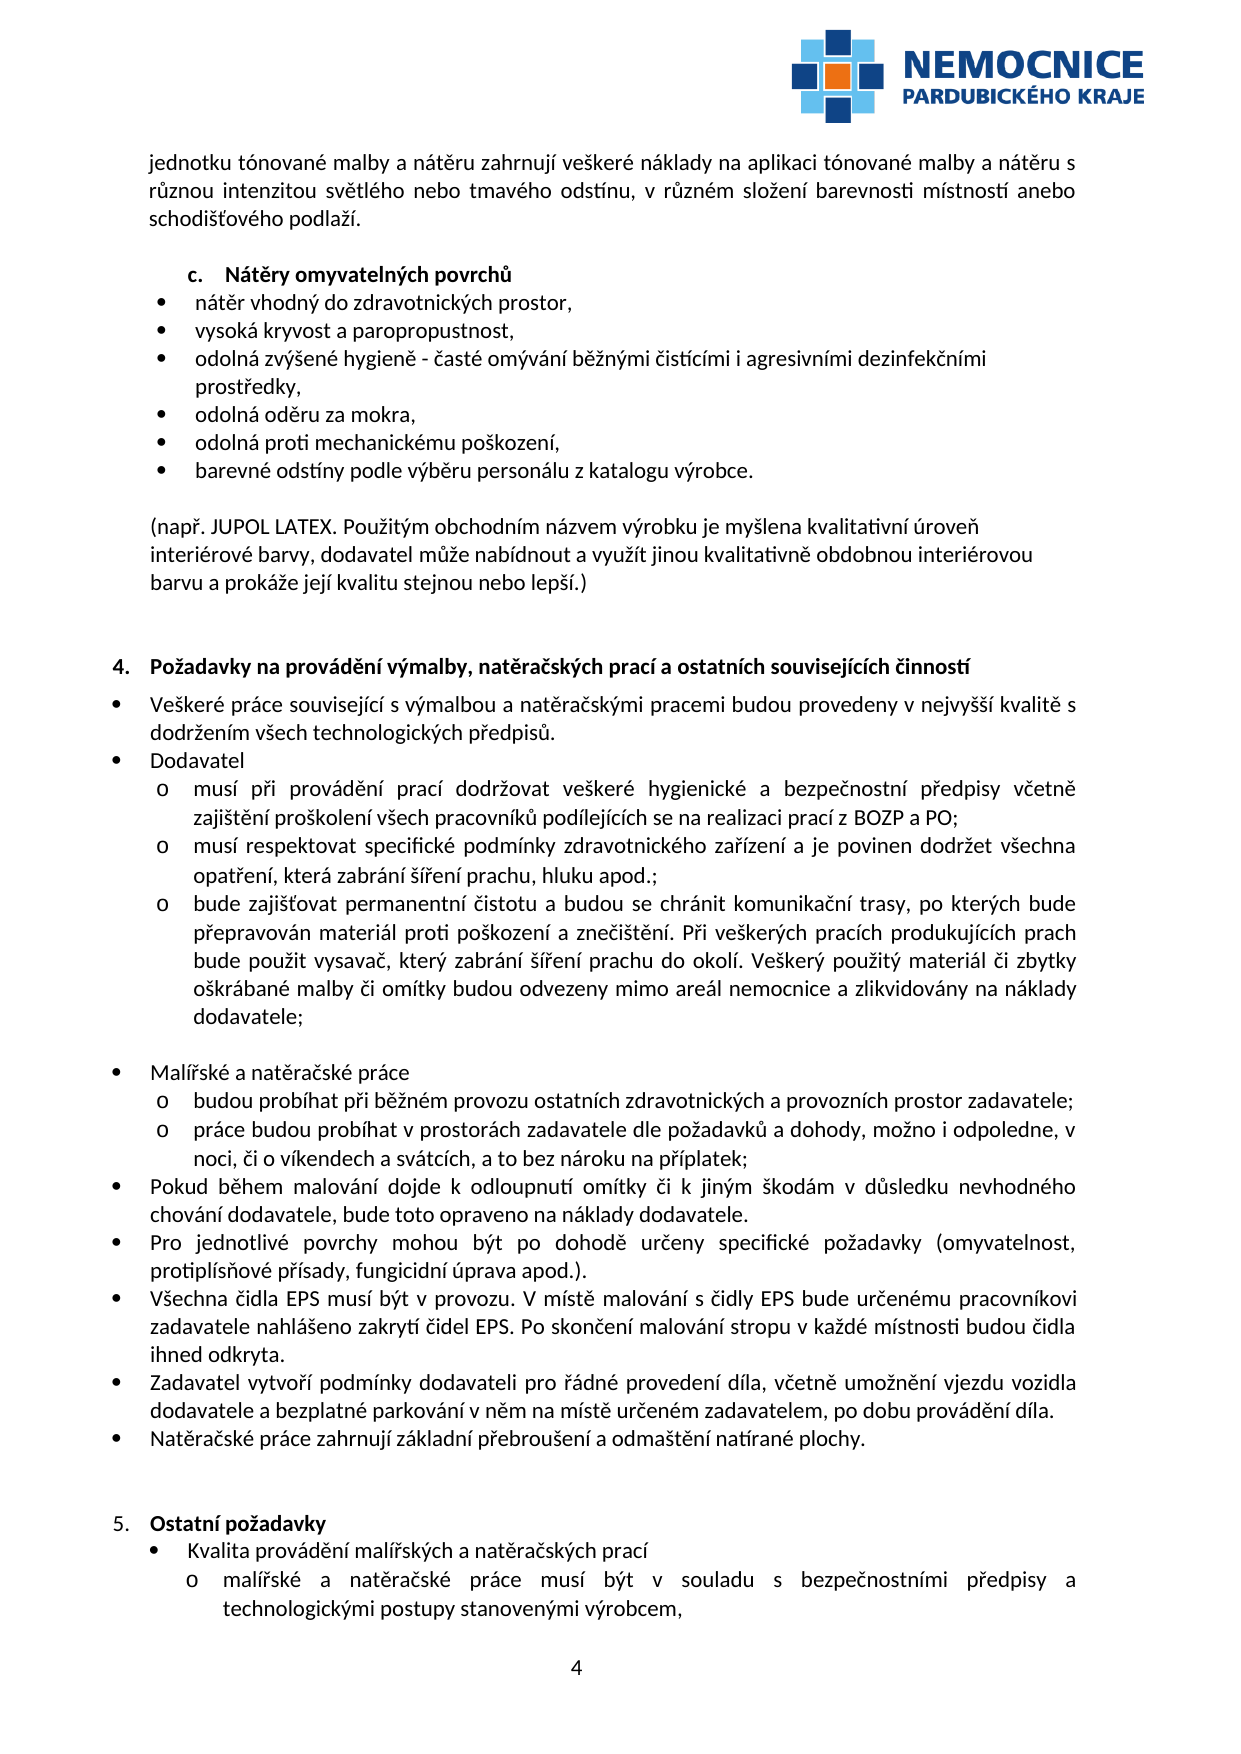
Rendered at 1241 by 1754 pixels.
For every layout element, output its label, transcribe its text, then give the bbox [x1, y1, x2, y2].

list Zadavatel vytvoří podmínky dodavateli pro řádné provedení díla, včetně umožnění vjezdu vozidla dodavatele a bezplatné parkování v něm na místě určeném zadavatelem, po dobu provádění díla. [112, 1368, 1078, 1424]
list barevné odstíny podle výběru personálu z katalogu výrobce. [157, 456, 1078, 484]
list vysoká kryvost a paropropustnost, [157, 316, 1078, 344]
list Kvalita provádění malířských a natěračských prací [150, 1537, 1078, 1565]
list Natěračské práce zahrnují základní přebroušení a odmaštění natírané plochy. [112, 1424, 1078, 1453]
list bude zajišťovat permanentní čistotu a budou se chránit komunikační trasy, po kterých bude přepravován materiál proti poškození a znečištění. Při veškerých pracích produkujících prach bude použit vysavač, který zabrání šíření prachu do okolí. Veškerý použitý materiál či zbytky oškrábané malby či omítky budou odvezeny mimo areál nemocnice a zlikvidovány na náklady dodavatele; [156, 889, 1078, 1030]
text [149, 148, 1078, 232]
list budou probíhat při běžném provozu ostatních zdravotnických a provozních prostor zadavatele; [156, 1086, 1078, 1115]
list Požadavky na provádění výmalby, natěračských prací a ostatních souvisejících činností [112, 652, 1078, 680]
list musí respektovat specifické podmínky zdravotnického zařízení a je povinen dodržet všechna opatření, která zabrání šíření prachu, hluku apod.; [156, 832, 1078, 889]
list práce budou probíhat v prostorách zadavatele dle požadavků a dohody, možno i odpoledne, v noci, či o víkendech a svátcích, a to bez nároku na příplatek; [156, 1115, 1078, 1172]
list Pokud během malování dojde k odloupnutí omítky či k jiným škodám v důsledku nevhodného chování dodavatele, bude toto opraveno na náklady dodavatele. [112, 1172, 1078, 1228]
list Ostatní požadavky [112, 1509, 1078, 1537]
list musí při provádění prací dodržovat veškeré hygienické a bezpečnostní předpisy včetně zajištění proškolení všech pracovníků podílejících se na realizaci prací z BOZP a PO; [156, 774, 1078, 832]
list nátěr vhodný do zdravotnických prostor, [157, 288, 1078, 316]
list odolná zvýšené hygieně - časté omývání běžnými čistícími i agresivními dezinfekčními prostředky, [157, 344, 1078, 400]
list Všechna čidla EPS musí být v provozu. V místě malování s čidly EPS bude určenému pracovníkovi zadavatele nahlášeno zakrytí čidel EPS. Po skončení malování stropu v každé místnosti budou čidla ihned odkryta. [112, 1284, 1078, 1368]
list Veškeré práce související s výmalbou a natěračskými pracemi budou provedeny v nejvyšší kvalitě s dodržením všech technologických předpisů. [112, 690, 1078, 746]
list (např. JUPOL LATEX. Použitým obchodním názvem výrobku je myšlena kvalitativní úroveň interiérové barvy, dodavatel může nabídnout a využít jinou kvalitativně obdobnou interiérovou barvu a prokáže její kvalitu stejnou nebo lepší.) [150, 512, 1078, 596]
list Nátěry omyvatelných povrchů [187, 260, 1078, 288]
list Dodavatel [112, 746, 1078, 774]
list Pro jednotlivé povrchy mohou být po dohodě určeny specifické požadavky (omyvatelnost, protiplísňové přísady, fungicidní úprava apod.). [112, 1228, 1078, 1284]
list Malířské a natěračské práce [112, 1058, 1078, 1086]
picture [791, 28, 1144, 124]
list odolná proti mechanickému poškození, [157, 428, 1078, 456]
list odolná oděru za mokra, [157, 400, 1078, 428]
list malířské a natěračské práce musí být v souladu s bezpečnostními předpisy a technologickými postupy stanovenými výrobcem, [185, 1565, 1078, 1622]
